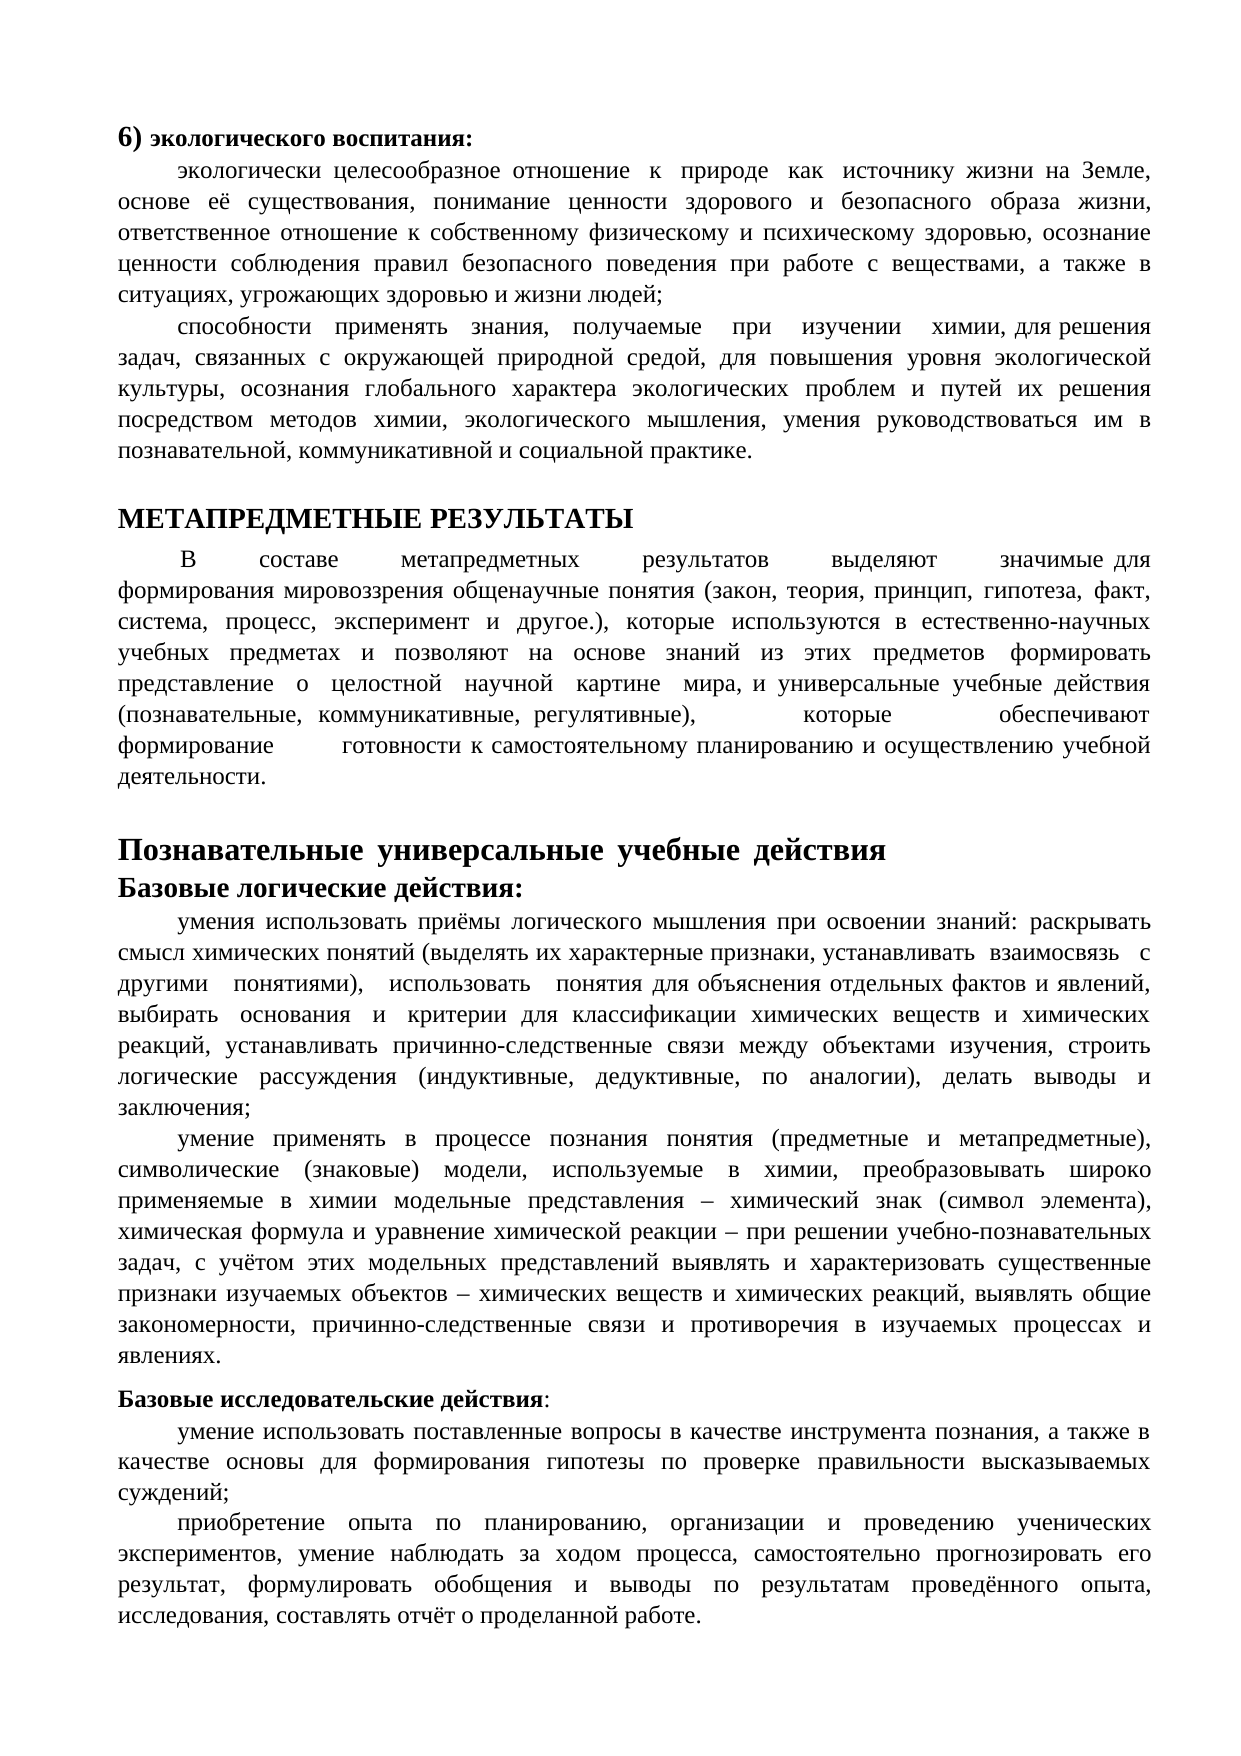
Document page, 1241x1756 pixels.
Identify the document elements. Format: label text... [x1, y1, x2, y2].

list экологического воспитания: [118, 119, 1163, 152]
text способности применять знания, получаемые при изучении химии, для решения задач, связанных с окружающей природной средой, для повышения уровня экологической культуры, осознания глобального характера экологических проблем и путей их решения посредством методов химии, экологического мышления, умения руководствоваться им в познавательной, коммуникативной и социальной практике. [118, 311, 1151, 464]
text В составе метапредметных результатов выделяют значимые для формирования мировоззрения общенаучные понятия (закон, теория, принцип, гипотеза, факт, система, процесс, эксперимент и другое.), которые используются в естественно-научных учебных предметах и позволяют на основе знаний из этих предметов формировать представление о целостной научной картине мира, и универсальные учебные действия (познавательные, коммуникативные, регулятивные), которые обеспечивают формирование готовности к самостоятельному планированию и осуществлению учебной деятельности. [118, 544, 1151, 790]
text МЕТАПРЕДМЕТНЫЕ РЕЗУЛЬТАТЫ [118, 502, 1163, 535]
text приобретение опыта по планированию, организации и проведению ученических экспериментов, умение наблюдать за ходом процесса, самостоятельно прогнозировать его результат, формулировать обобщения и выводы по результатам проведённого опыта, исследования, составлять отчёт о проделанной работе. [118, 1507, 1152, 1629]
text Базовые исследовательские действия: [118, 1384, 1163, 1413]
text экологически целесообразное отношение к природе как источнику жизни на Земле, основе её существования, понимание ценности здорового и безопасного образа жизни, ответственное отношение к собственному физическому и психическому здоровью, осознание ценности соблюдения правил безопасного поведения при работе с веществами, а также в ситуациях, угрожающих здоровью и жизни людей; [118, 155, 1151, 308]
text умение применять в процессе познания понятия (предметные и метапредметные), символические (знаковые) модели, используемые в химии, преобразовывать широко применяемые в химии модельные представления – химический знак (символ элемента), химическая формула и уравнение химической реакции – при решении учебно-познавательных задач, с учётом этих модельных представлений выявлять и характеризовать существенные признаки изучаемых объектов – химических веществ и химических реакций, выявлять общие закономерности, причинно-следственные связи и противоречия в изучаемых процессах и явлениях. [118, 1123, 1152, 1369]
text умения использовать приёмы логического мышления при освоении знаний: раскрывать смысл химических понятий (выделять их характерные признаки, устанавливать взаимосвязь с другими понятиями), использовать понятия для объяснения отдельных фактов и явлений, выбирать основания и критерии для классификации химических веществ и химических реакций, устанавливать причинно-следственные связи между объектами изучения, строить логические рассуждения (индуктивные, дедуктивные, по аналогии), делать выводы и заключения; [118, 906, 1151, 1121]
text умение использовать поставленные вопросы в качестве инструмента познания, а также в качестве основы для формирования гипотезы по проверке правильности высказываемых суждений; [118, 1416, 1150, 1506]
text Познавательные универсальные учебные действия [118, 830, 1163, 867]
text Базовые логические действия: [118, 870, 1163, 903]
